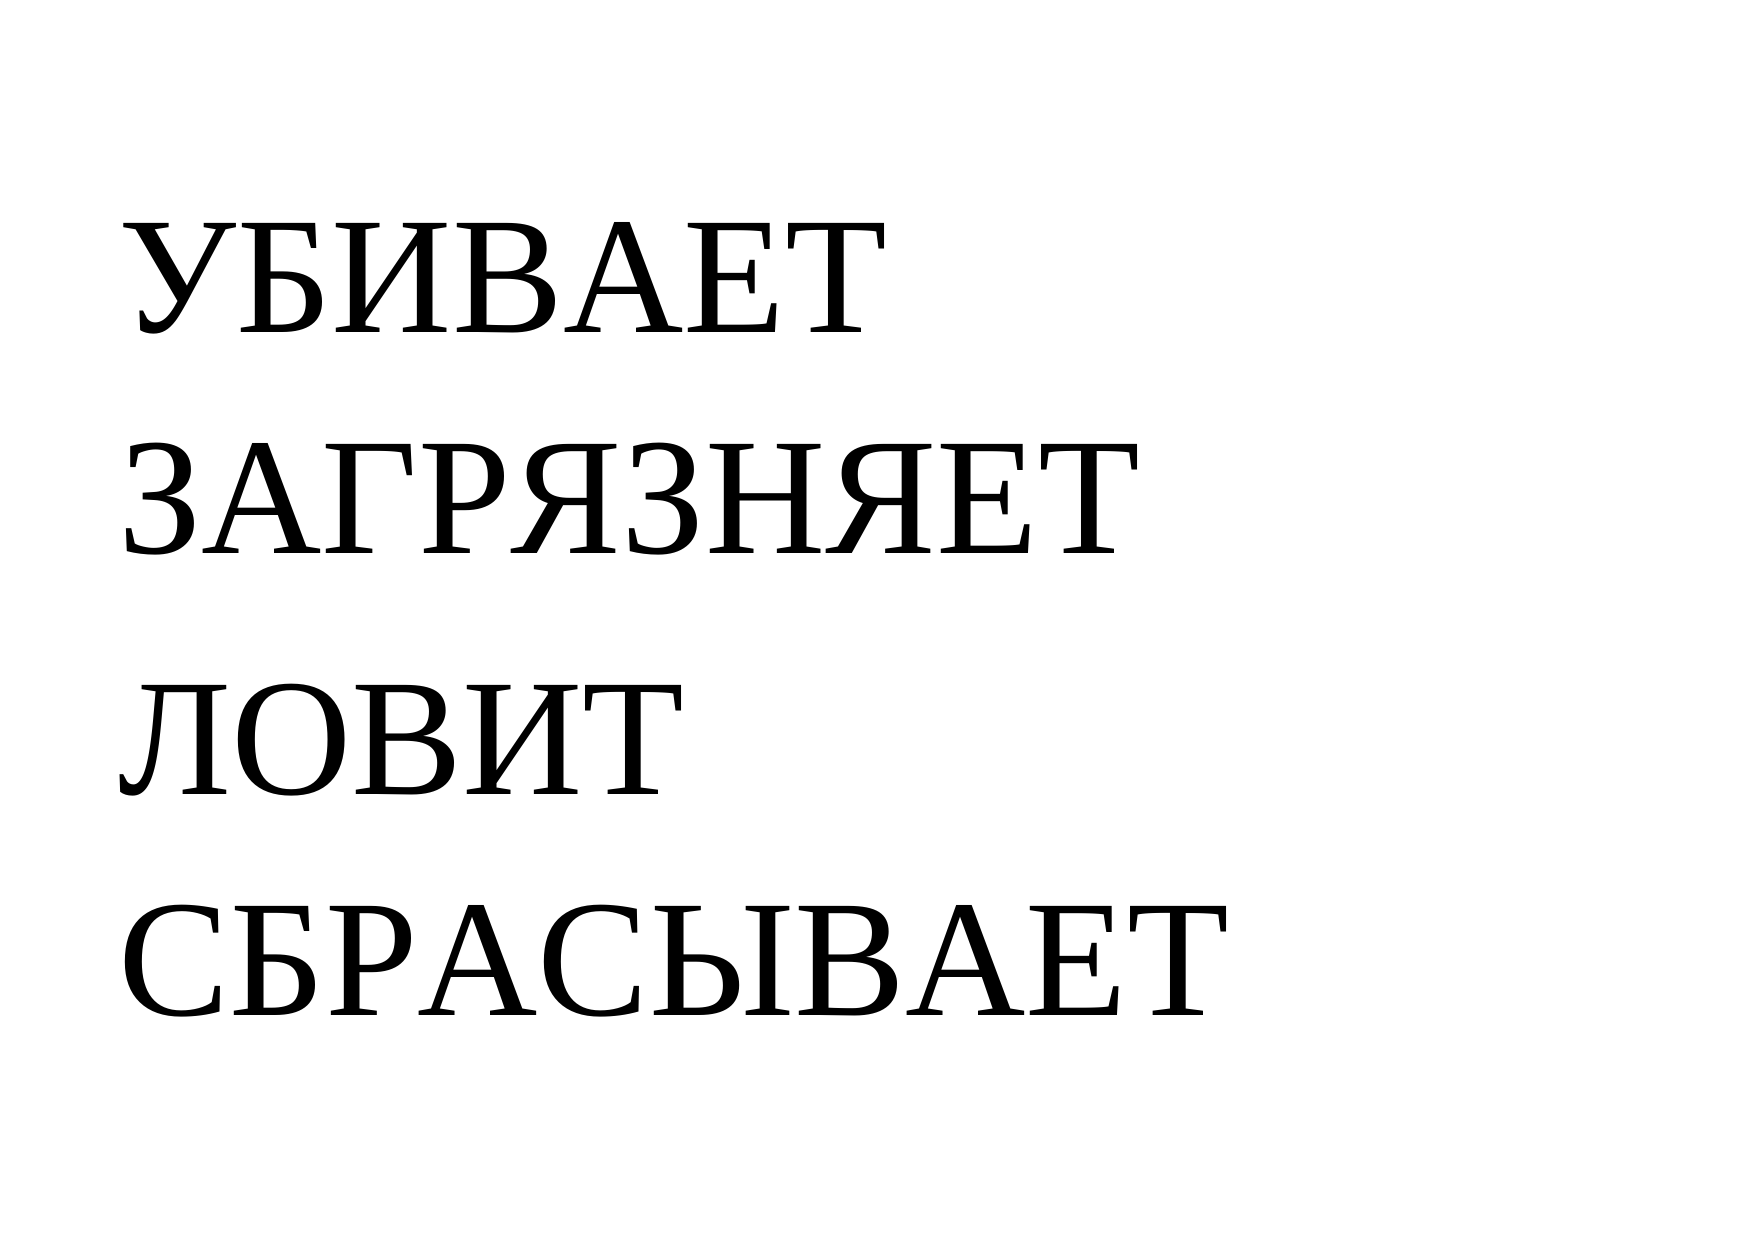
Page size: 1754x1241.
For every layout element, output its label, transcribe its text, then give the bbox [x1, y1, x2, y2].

text УБИВАЕТ ЗАГРЯЗНЯЕТ [118, 177, 1636, 589]
text ЛОВИТ СБРАСЫВАЕТ [118, 639, 1636, 1051]
